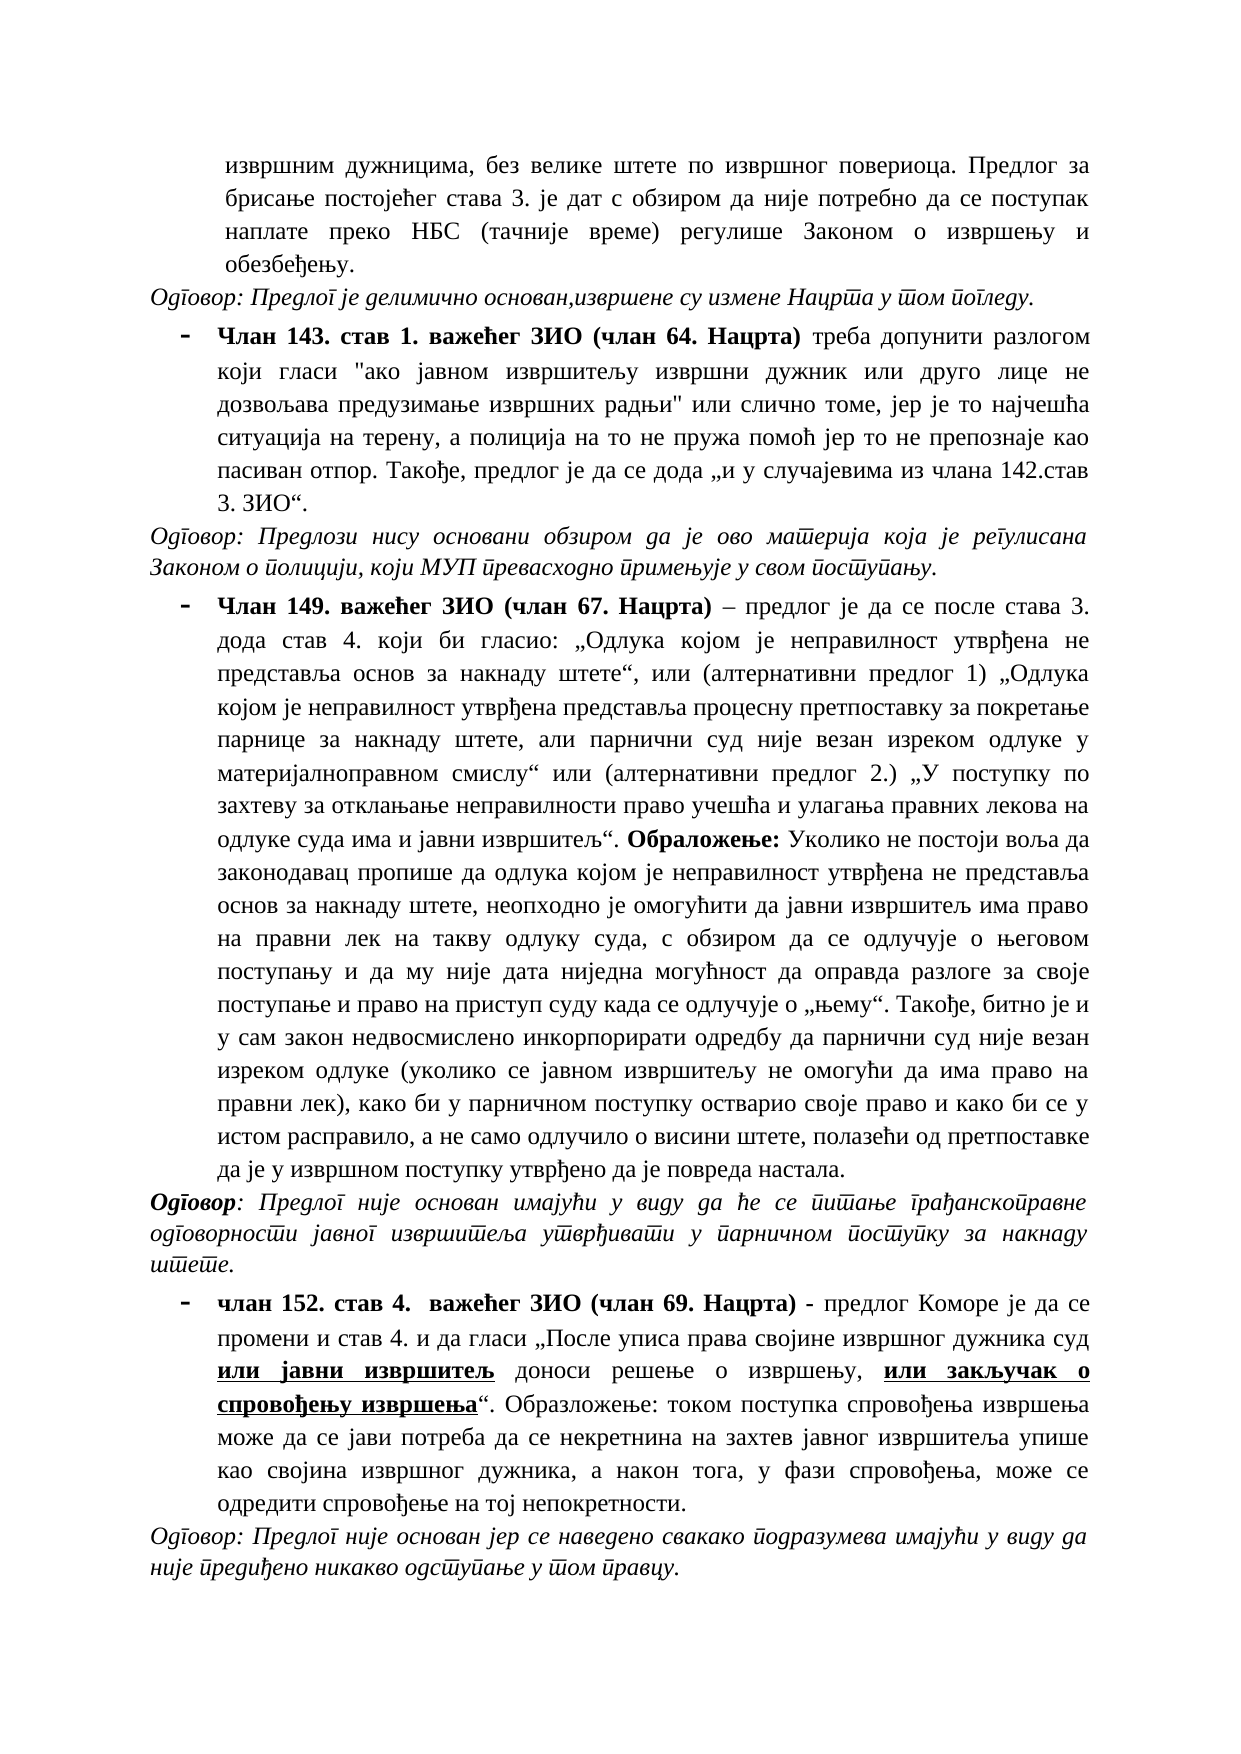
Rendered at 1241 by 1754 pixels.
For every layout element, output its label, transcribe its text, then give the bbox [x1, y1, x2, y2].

list члан 152. став 4. важећег ЗИО (члан 69. Нацрта) - предлог Коморе је да се промени и став 4. и да гласи „После уписа права својине извршног дужника суд или јавни извршитељ доноси решење о извршењу, или закључак о спровођењу извршења“. Образложење: током поступка спровођења извршења може да се јави потреба да се некретнина на захтев јавног извршитеља упише као својина извршног дужника, а након тога, у фази спровођења, може се одредити спровођење на тој непокретности. [179, 1280, 1090, 1516]
list Члан 149. важећег ЗИО (члан 67. Нацрта) – предлог је да се после става 3. дода став 4. који би гласио: „Одлука којом је неправилност утврђена не представља основ за накнаду штете“, или (алтернативни предлог 1) „Одлука којом је неправилност утврђена представља процесну претпоставку за покретање парнице за накнаду штете, али парнични суд није везан изреком одлуке у материјалноправном смислу“ или (алтернативни предлог 2.) „У поступку по захтеву за отклањање неправилности право учешћа и улагања правних лекова на одлуке суда има и јавни извршитељ“. Обраложење: Уколико не постоји воља да законодавац пропише да одлука којом је неправилност утврђена не представља основ за накнаду штете, неопходно је омогућити да јавни извршитељ има право на правни лек на такву одлуку суда, с обзиром да се одлучује о његовом поступању и да му није дата ниједна могућност да оправда разлоге за своје поступање и право на приступ суду када се одлучује о „њему“. Такође, битно је и у сам закон недвосмислено инкорпорирати одредбу да парнични суд није везан изреком одлуке (уколико се јавном извршитељу не омогући да има право на правни лек), како би у парничном поступку остварио своје право и како би се у истом расправило, а не само одлучило о висини штете, полазећи од претпоставке да је у извршном поступку утврђено да је повреда настала. [179, 583, 1090, 1183]
list Члан 143. став 1. важећег ЗИО (члан 64. Нацрта) треба допунити разлогом који гласи "ако јавном извршитељу извршни дужник или друго лице не дозвољава предузимање извршних радњи" или слично томе, јер је то најчешћа ситуација на терену, а полиција на то не пружа помоћ јер то не препознаје као пасиван отпор. Такође, предлог је да се дода „и у случајевима из члана 142.став 3. ЗИО“. [179, 313, 1090, 517]
text Одговор: Предлог није основан имајући у виду да ће се питање грађанскоправне одговорности јавног извршитеља утврђивати у парничном поступку за накнаду штете. [150, 1187, 1090, 1278]
text Одговор: Предлози нису основани обзиром да је ово материја која је регулисана Законом о полицији, који МУП превасходно примењује у свом поступању. [150, 521, 1090, 581]
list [187, 150, 1090, 278]
text Одговор: Предлог је делимично основан,извршене су измене Нацрта у том погледу. [150, 282, 1090, 311]
text Одговор: Предлог није основан јер се наведено свакако подразумева имајући у виду да није предиђено никакво одступање у том правцу. [150, 1521, 1090, 1581]
